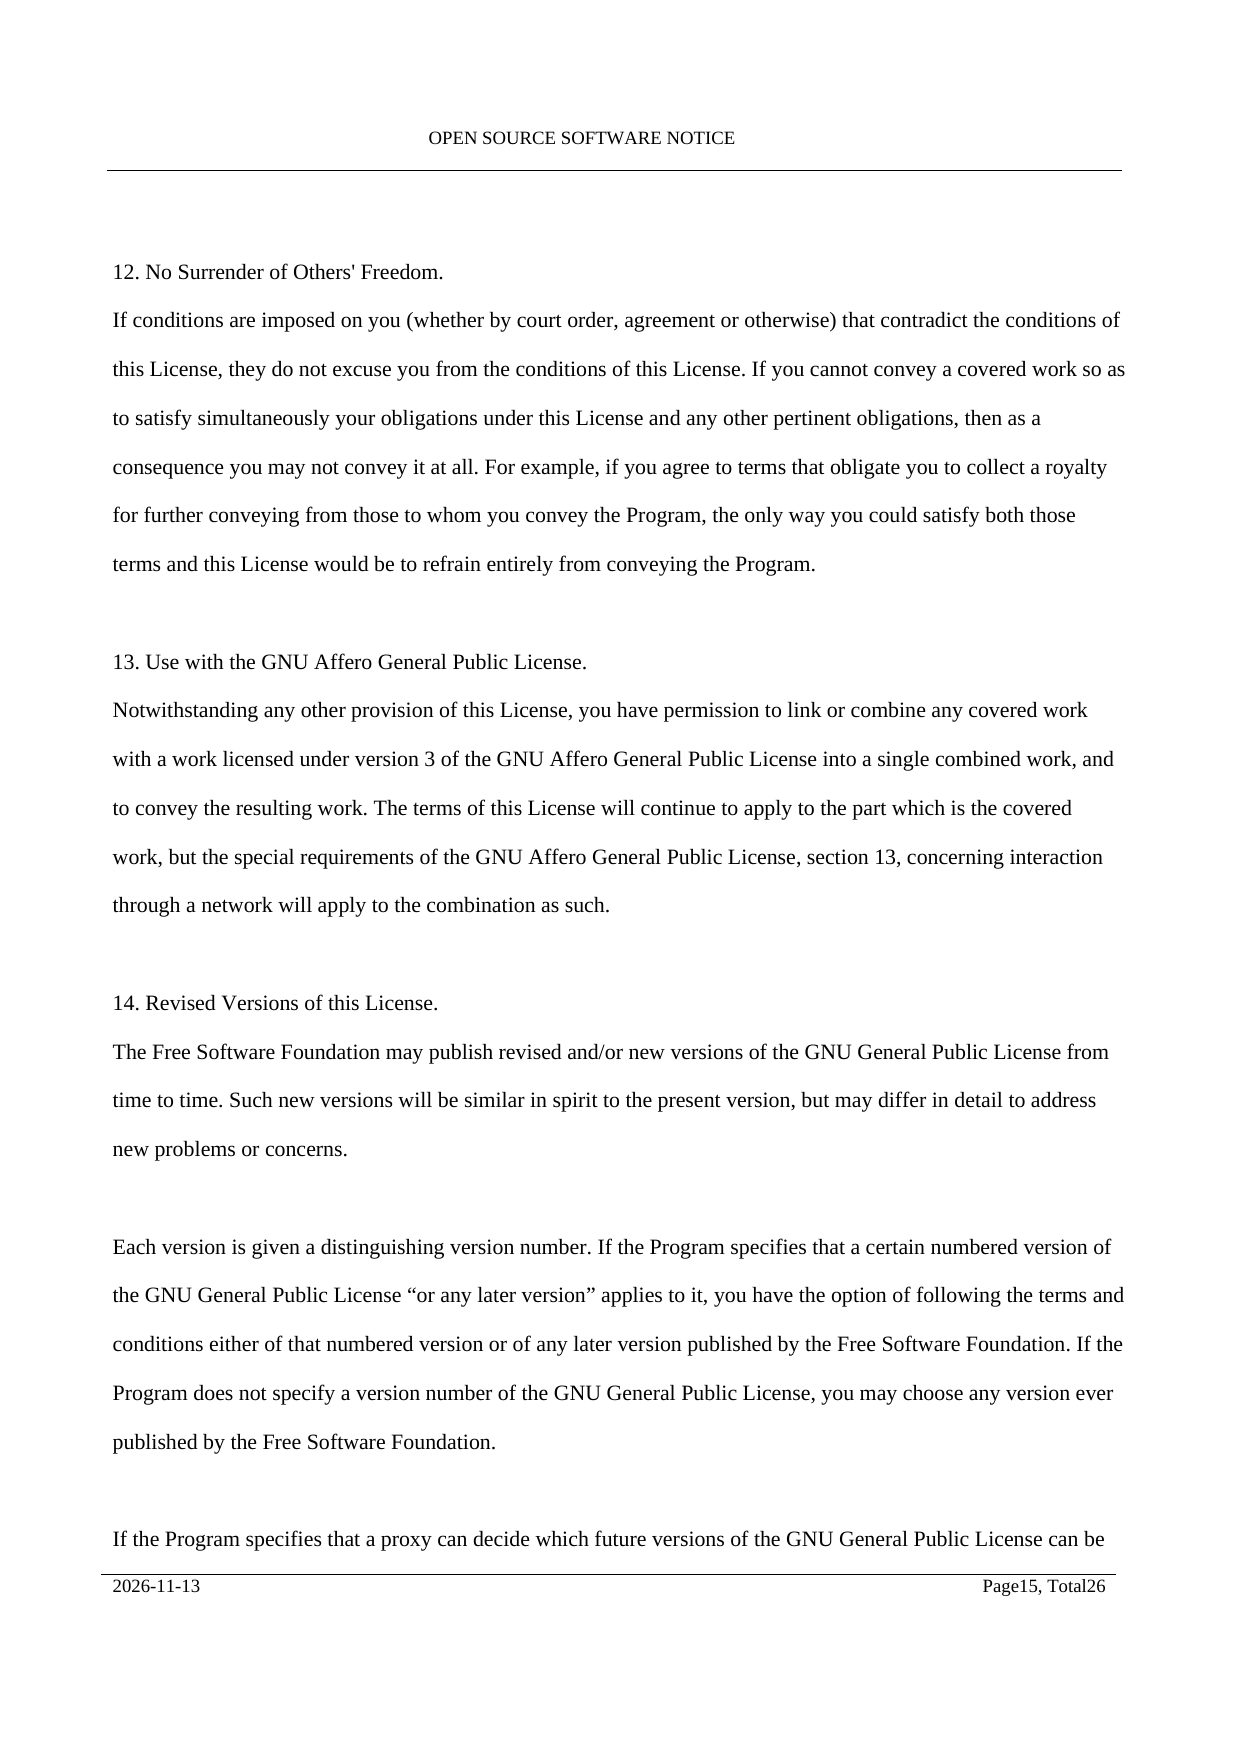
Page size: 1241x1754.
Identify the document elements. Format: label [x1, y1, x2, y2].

text [112, 206, 1128, 1555]
